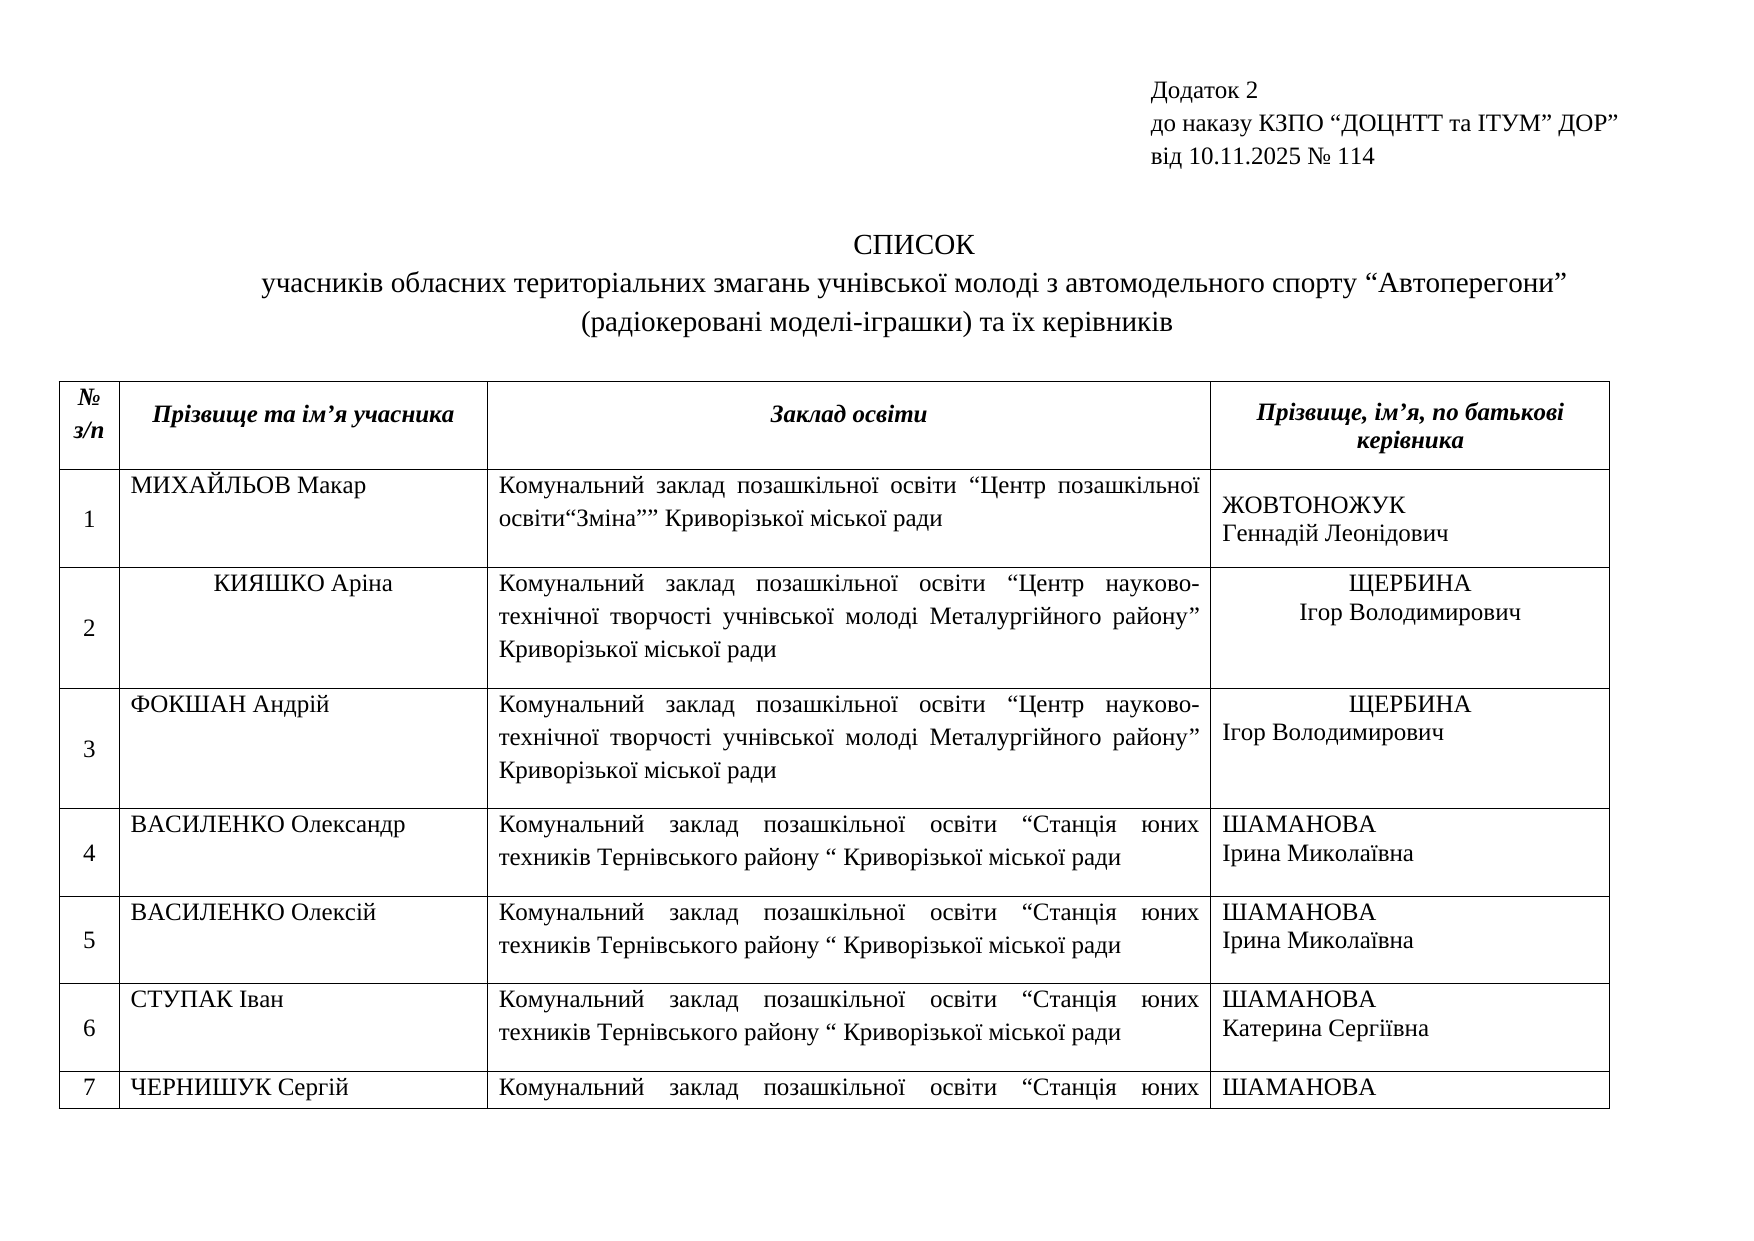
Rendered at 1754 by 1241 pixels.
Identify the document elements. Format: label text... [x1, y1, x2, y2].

table_cell СТУПАК Іван [120, 984, 487, 1071]
table_cell КИЯШКО Аріна [120, 568, 487, 688]
text до наказу КЗПО “ДОЦНТТ та ІТУМ” ДОР” [118, 108, 1330, 137]
table_header Заклад освіти [488, 382, 1210, 469]
table_cell 2 [60, 568, 119, 688]
table_cell ФОКШАН Андрій [120, 689, 487, 808]
table_cell ЧЕРНИШУК Сергій [120, 1072, 487, 1108]
table_cell ЩЕРБИНА Ігор Володимирович [1211, 689, 1609, 808]
table_cell Комунальний заклад позашкільної освіти “Станція юних техників Тернівського району “ Криворізької міської ради [488, 984, 1210, 1071]
table_cell ВАСИЛЕНКО Олексій [120, 897, 487, 983]
text Додаток 2 [118, 75, 1636, 104]
table_cell ЩЕРБИНА Ігор Володимирович [1211, 568, 1609, 688]
table_cell Комунальний заклад позашкільної освіти “Центр науково-технічної творчості учнівської молоді Металургійного району” Криворізької міської ради [488, 568, 1210, 688]
table_cell Комунальний заклад позашкільної освіти “Станція юних техників Тернівського району “ Криворізької міської ради [488, 809, 1210, 896]
table_cell Комунальний заклад позашкільної освіти “Станція юних техників Тернівського району “ Криворізької міської ради [488, 897, 1210, 983]
text до наказу КЗПО “ДОЦНТТ та ІТУМ” ДОР” [1341, 108, 1636, 137]
table_cell 5 [60, 897, 119, 983]
table_cell 3 [60, 689, 119, 808]
text від 10.11.2025 № 114 [118, 141, 1636, 170]
table_cell ШАМАНОВА Катерина Сергіївна [1211, 984, 1609, 1071]
table_cell ЖОВТОНОЖУК Геннадій Леонідович [1211, 470, 1609, 567]
table_header Прізвище, ім’я, по батькові керівника [1211, 382, 1609, 469]
table_cell 1 [60, 470, 119, 567]
table_cell 7 [60, 1072, 119, 1108]
table_cell Комунальний заклад позашкільної освіти “Центр науково-технічної творчості учнівської молоді Металургійного району” Криворізької міської ради [488, 689, 1210, 808]
table_header № з/п [60, 382, 119, 469]
table_cell ВАСИЛЕНКО Олександр [120, 809, 487, 896]
table_cell ШАМАНОВА Ірина Миколаївна [1211, 809, 1609, 896]
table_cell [488, 1072, 1210, 1108]
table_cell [1211, 1072, 1609, 1108]
table_header Прізвище та ім’я учасника [120, 382, 487, 469]
table_cell МИХАЙЛЬОВ Макар [120, 470, 487, 567]
text СПИСОК [118, 227, 1636, 261]
table_cell 4 [60, 809, 119, 896]
table_cell 6 [60, 984, 119, 1071]
table_cell ШАМАНОВА Ірина Миколаївна [1211, 897, 1609, 983]
table_cell Комунальний заклад позашкільної освіти “Центр позашкільної освіти“Зміна”” Криворізької міської ради [488, 470, 1210, 567]
text учасників обласних територіальних змагань учнівської молоді з автомодельного спорту “Автоперегони” (радіокеровані моделі-іграшки) та їх керівників [118, 266, 1636, 338]
